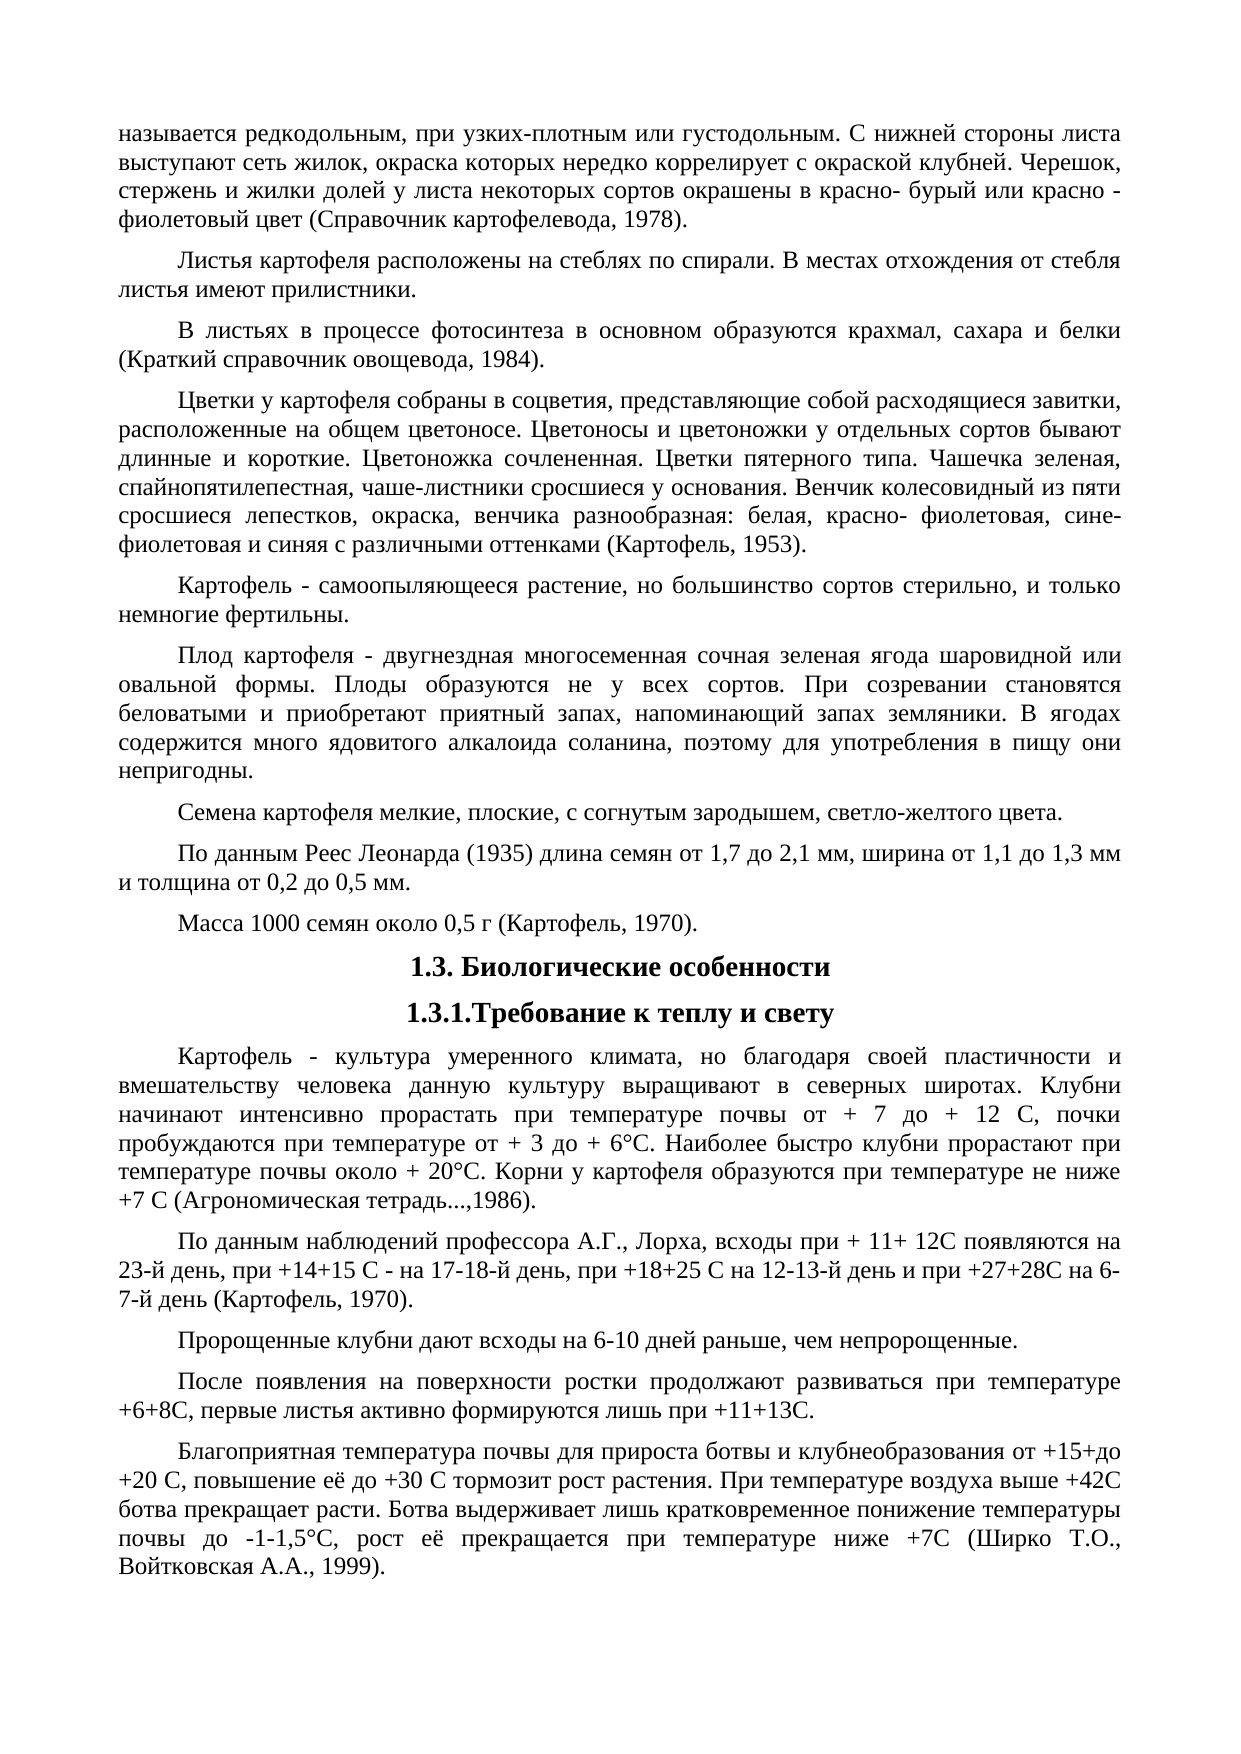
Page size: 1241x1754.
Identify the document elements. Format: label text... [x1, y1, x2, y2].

text В листьях в процессе фотосинтеза в основном образуются крахмал, сахара и белки (Краткий справочник овощевода, 1984). [118, 316, 1122, 373]
text 1.3. Биологические особенности [118, 949, 1122, 983]
text Благоприятная температура почвы для прироста ботвы и клубнеобразования от +15+до +20 С, повышение её до +30 С тормозит рост растения. При температуре воздуха выше +42С ботва прекращает расти. Ботва выдерживает лишь кратковременное понижение температуры почвы до -1-1,5°С, рост её прекращается при температуре ниже +7С (Ширко Т.О., Войтковская А.А., 1999). [118, 1436, 1122, 1580]
text 1.3.1.Требование к теплу и свету [118, 995, 1122, 1029]
text Листья картофеля расположены на стеблях по спирали. В местах отхождения от стебля листья имеют прилистники. [118, 246, 1122, 303]
text Картофель - самоопыляющееся растение, но большинство сортов стерильно, и только немногие фертильны. [118, 571, 1122, 628]
text Пророщенные клубни дают всходы на 6-10 дней раньше, чем непророщенные. [118, 1325, 1122, 1354]
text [118, 118, 1122, 233]
text По данным Реес Леонарда (1935) длина семян от 1,7 до 2,1 мм, ширина от 1,1 до 1,3 мм и толщина от 0,2 до 0,5 мм. [118, 838, 1122, 896]
text Цветки у картофеля собраны в соцветия, представляющие собой расходящиеся завитки, расположенные на общем цветоносе. Цветоносы и цветоножки у отдельных сортов бывают длинные и короткие. Цветоножка сочлененная. Цветки пятерного типа. Чашечка зеленая, спайнопятилепестная, чаше-листники сросшиеся у основания. Венчик колесовидный из пяти сросшиеся лепестков, окраска, венчика разнообразная: белая, красно- фиолетовая, сине- фиолетовая и синяя с различными оттенками (Картофель, 1953). [118, 386, 1122, 558]
text После появления на поверхности ростки продолжают развиваться при температуре +6+8С, первые листья активно формируются лишь при +11+13С. [118, 1366, 1122, 1424]
text Семена картофеля мелкие, плоские, с согнутым зародышем, светло-желтого цвета. [118, 797, 1122, 826]
text Картофель - культура умеренного климата, но благодаря своей пластичности и вмешательству человека данную культуру выращивают в северных широтах. Клубни начинают интенсивно прорастать при температуре почвы от + 7 до + 12 С, почки пробуждаются при температуре от + 3 до + 6°С. Наиболее быстро клубни прорастают при температуре почвы около + 20°С. Корни у картофеля образуются при температуре не ниже +7 С (Агрономическая тетрадь...,1986). [118, 1041, 1122, 1214]
text Плод картофеля - двугнездная многосеменная сочная зеленая ягода шаровидной или овальной формы. Плоды образуются не у всех сортов. При созревании становятся беловатыми и приобретают приятный запах, напоминающий запах земляники. В ягодах содержится много ядовитого алкалоида соланина, поэтому для употребления в пищу они непригодны. [118, 641, 1122, 784]
text По данным наблюдений профессора А.Г., Лорха, всходы при + 11+ 12С появляются на 23-й день, при +14+15 С - на 17-18-й день, при +18+25 С на 12-13-й день и при +27+28С на 6-7-й день (Картофель, 1970). [118, 1226, 1122, 1313]
text Масса 1000 семян около 0,5 г (Картофель, 1970). [118, 908, 1122, 937]
